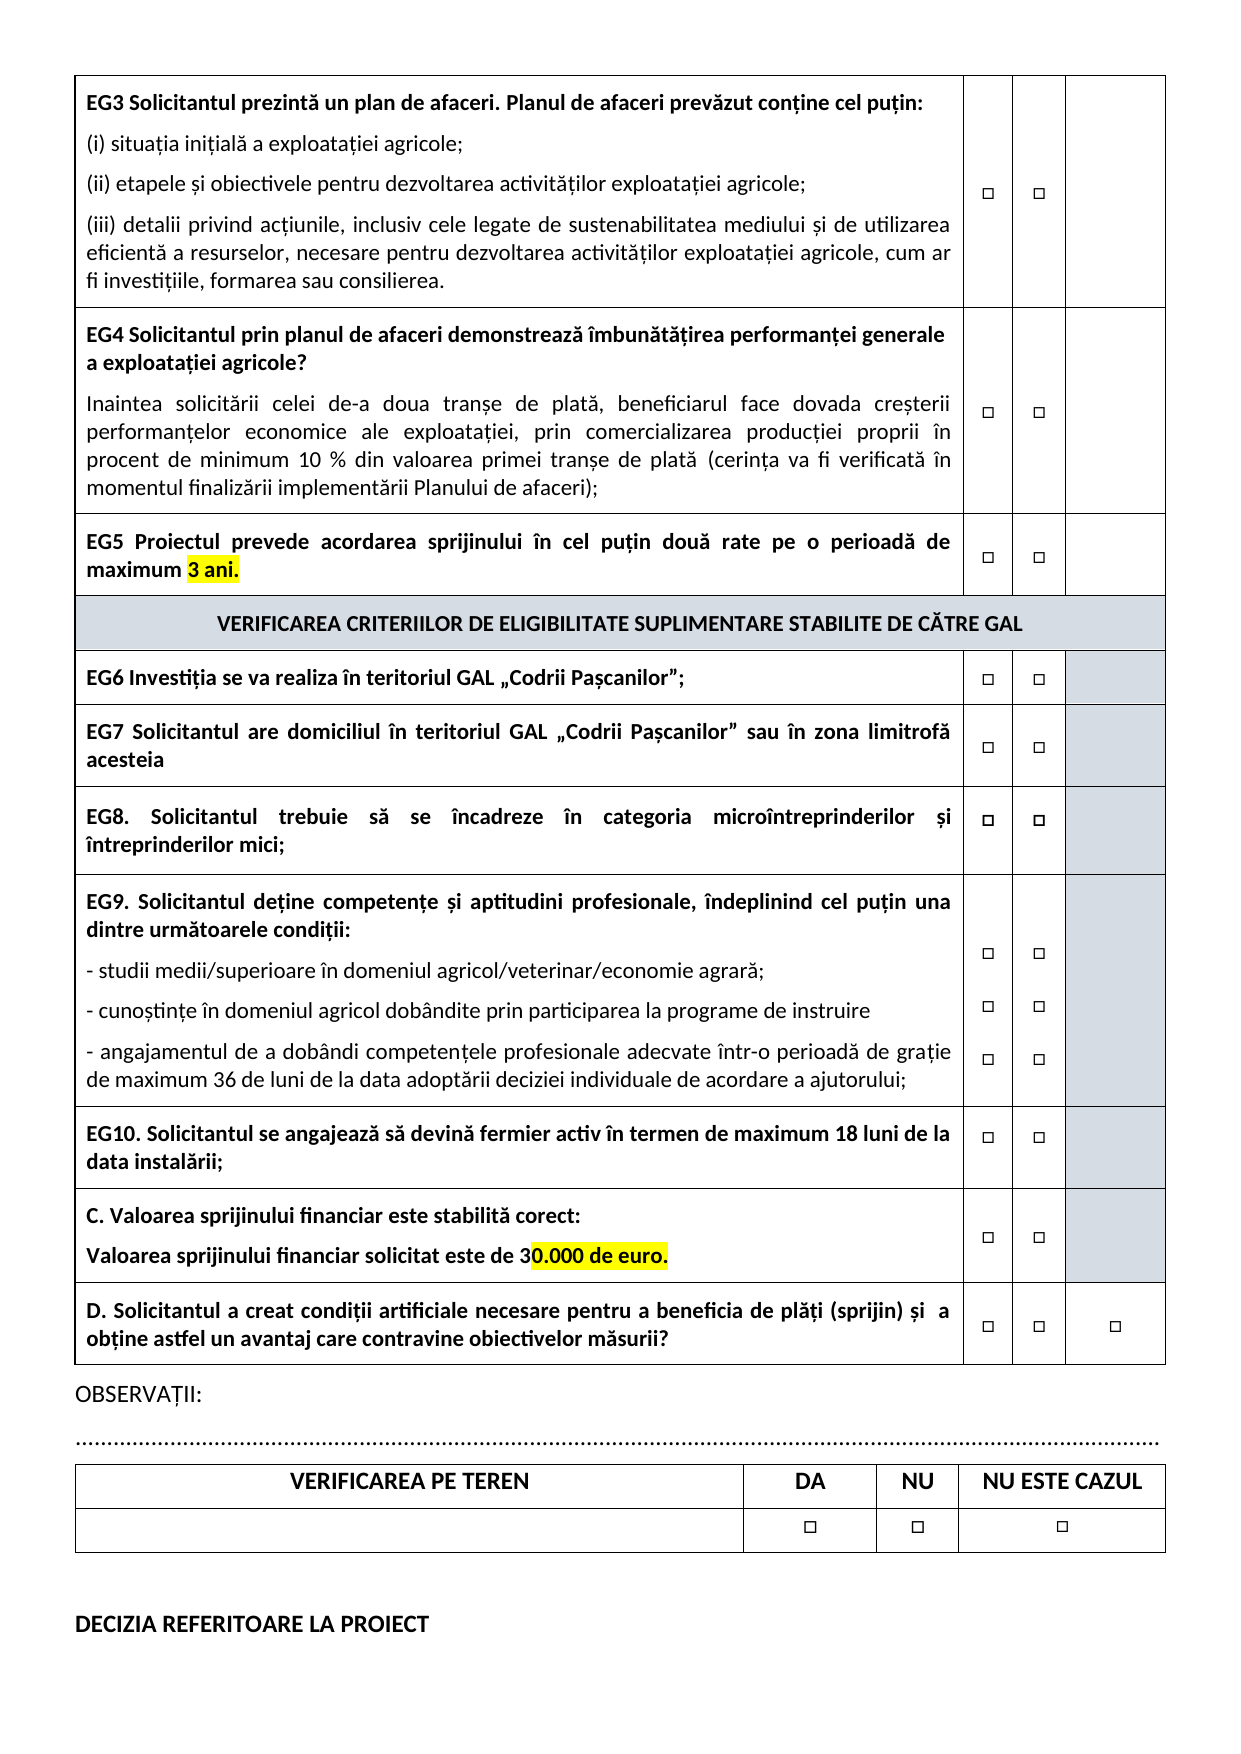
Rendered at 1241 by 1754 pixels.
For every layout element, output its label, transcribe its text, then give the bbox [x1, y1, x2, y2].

table_cell □ [964, 76, 1012, 307]
table_cell [76, 1509, 743, 1552]
table_cell [1066, 651, 1165, 703]
table_cell EG6 Investiția se va realiza în teritoriul GAL „Codrii Pașcanilor”; [76, 651, 963, 703]
table_cell □ [964, 705, 1012, 786]
table_cell □ □ □ [1013, 875, 1065, 1106]
table_cell □ [1013, 787, 1065, 874]
table_cell □ [744, 1509, 876, 1552]
table_cell □ [964, 1189, 1012, 1282]
table_cell □ [1066, 1283, 1165, 1364]
table_cell [1066, 705, 1165, 786]
table_cell □ [1013, 1107, 1065, 1188]
table_cell □ [964, 651, 1012, 703]
table_cell [1066, 875, 1165, 1106]
table_cell □ [1013, 705, 1065, 786]
table_cell [1066, 76, 1165, 307]
table_header NU [877, 1465, 958, 1508]
text DECIZIA REFERITOARE LA PROIECT [75, 1608, 1165, 1639]
table_cell □ [1013, 651, 1065, 703]
table_header VERIFICAREA PE TEREN [76, 1465, 743, 1508]
table_cell □ [1013, 308, 1065, 513]
table_cell □ [959, 1509, 1165, 1552]
table_cell [1066, 308, 1165, 513]
table_cell EG4 Solicitantul prin planul de afaceri demonstrează îmbunătățirea performanței generale a exploatației agricole? Inaintea solicitării celei de-a doua tranșe de plată, beneficiarul face dovada creșterii performanțelor economice ale exploatației, prin comercializarea producției proprii în procent de minimum 10 % din valoarea primei tranșe de plată (cerința va fi verificată în momentul finalizării implementării Planului de afaceri); [76, 308, 963, 513]
table_cell EG5 Proiectul prevede acordarea sprijinului în cel puțin două rate pe o perioadă de maximum 3 ani. [76, 514, 963, 595]
table_cell EG10. Solicitantul se angajează să devină fermier activ în termen de maximum 18 luni de la data instalării; [76, 1107, 963, 1188]
table_cell □ [964, 787, 1012, 874]
table_header NU ESTE CAZUL [959, 1465, 1165, 1508]
table_cell [1066, 787, 1165, 874]
table_cell EG8. Solicitantul trebuie să se încadreze în categoria microîntreprinderilor şi întreprinderilor mici; [76, 787, 963, 874]
table_cell EG7 Solicitantul are domiciliul în teritoriul GAL „Codrii Pașcanilor” sau în zona limitrofă acesteia [76, 705, 963, 786]
table_cell □ [877, 1509, 958, 1552]
text ............................................................................................................................................................................ [75, 1421, 1165, 1451]
table_header DA [744, 1465, 876, 1508]
table_cell □ [1013, 1283, 1065, 1364]
table_cell □ □ □ [964, 875, 1012, 1106]
table_cell □ [1013, 76, 1065, 307]
table_cell D. Solicitantul a creat condiții artificiale necesare pentru a beneficia de plăți (sprijin) și a obține astfel un avantaj care contravine obiectivelor măsurii? [76, 1283, 963, 1364]
table_cell C. Valoarea sprijinului financiar este stabilită corect: Valoarea sprijinului financiar solicitat este de 30.000 de euro. [76, 1189, 963, 1282]
table_cell EG9. Solicitantul deține competențe și aptitudini profesionale, îndeplinind cel puțin una dintre următoarele condiții: - studii medii/superioare în domeniul agricol/veterinar/economie agrară; - cunoștințe în domeniul agricol dobândite prin participarea la programe de instruire - angajamentul de a dobândi competențele profesionale adecvate într-o perioadă de grație de maximum 36 de luni de la data adoptării deciziei individuale de acordare a ajutorului; [76, 875, 963, 1106]
table_cell □ [964, 308, 1012, 513]
table_cell □ [1013, 1189, 1065, 1282]
table_cell [1066, 1189, 1165, 1282]
table_cell EG3 Solicitantul prezintă un plan de afaceri. Planul de afaceri prevăzut conține cel puțin: (i) situația inițială a exploatației agricole; (ii) etapele și obiectivele pentru dezvoltarea activităților exploatației agricole; (iii) detalii privind acțiunile, inclusiv cele legate de sustenabilitatea mediului și de utilizarea eficientă a resurselor, necesare pentru dezvoltarea activităților exploatației agricole, cum ar fi investițiile, formarea sau consilierea. [76, 76, 963, 307]
table_cell VERIFICAREA CRITERIILOR DE ELIGIBILITATE SUPLIMENTARE STABILITE DE CĂTRE GAL [76, 596, 1165, 649]
table_cell □ [1013, 514, 1065, 595]
table_cell [1066, 1107, 1165, 1188]
text OBSERVAȚII: [75, 1378, 1165, 1408]
table_cell □ [964, 1283, 1012, 1364]
table_cell [1066, 514, 1165, 595]
table_cell □ [964, 514, 1012, 595]
table_cell □ [964, 1107, 1012, 1188]
